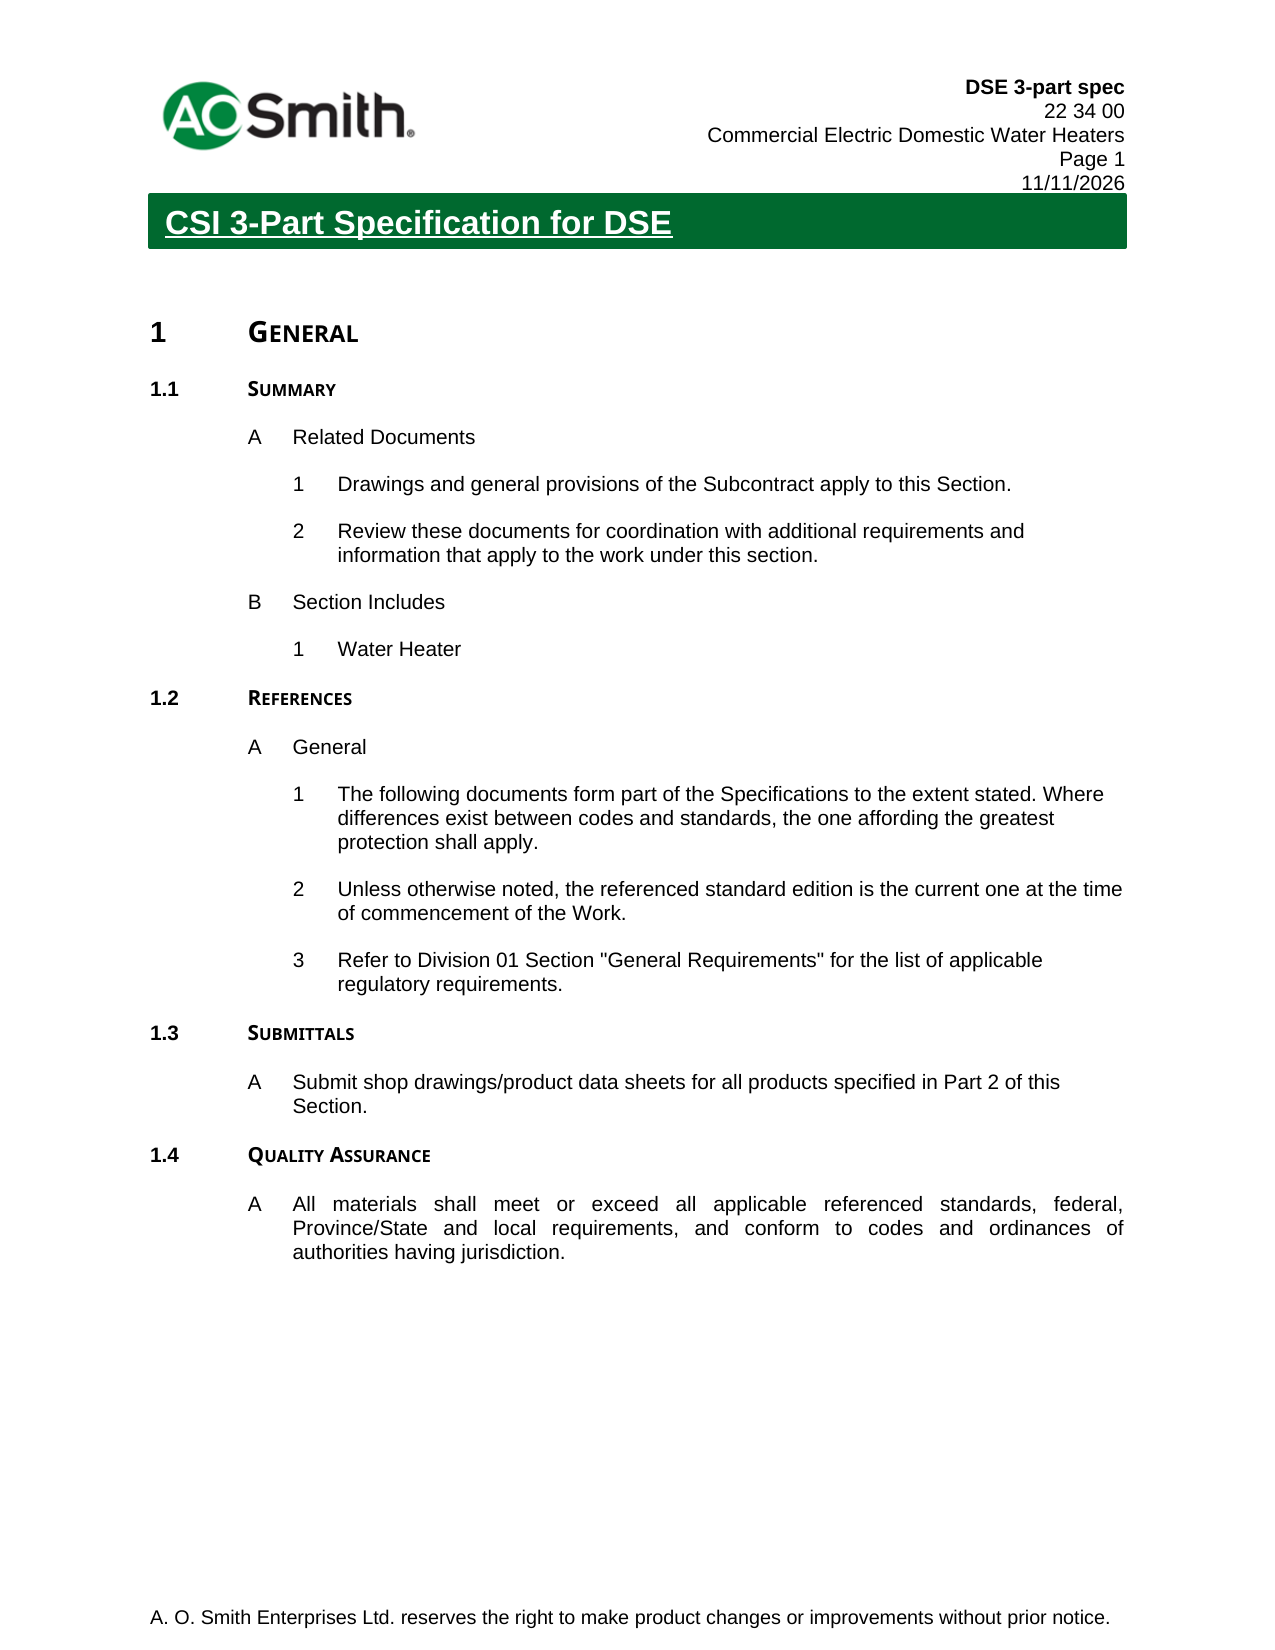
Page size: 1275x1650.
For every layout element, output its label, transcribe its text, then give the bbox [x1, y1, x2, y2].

list Submittals [150, 1018, 1125, 1047]
list Unless otherwise noted, the referenced standard edition is the current one at the time of commencement of the Work. [293, 877, 1125, 924]
list General [248, 735, 1125, 759]
list The following documents form part of the Specifications to the extent stated. Where differences exist between codes and standards, the one affording the greatest protection shall apply. [293, 782, 1125, 854]
list Quality Assurance [150, 1140, 1125, 1169]
list All materials shall meet or exceed all applicable referenced standards, federal, Province/State and local requirements, and conform to codes and ordinances of authorities having jurisdiction. [248, 1192, 1125, 1264]
list Water Heater [293, 637, 1125, 661]
list Drawings and general provisions of the Subcontract apply to this Section. [293, 472, 1125, 496]
list References [150, 683, 1125, 712]
list Related Documents [248, 425, 1125, 449]
picture [150, 76, 428, 158]
list Summary [150, 374, 1125, 402]
list Refer to Division 01 Section "General Requirements" for the list of applicable regulatory requirements. [293, 947, 1125, 995]
list Section Includes [248, 590, 1125, 614]
list Submit shop drawings/product data sheets for all products specified in Part 2 of this Section. [247, 1069, 1125, 1117]
list Review these documents for coordination with additional requirements and information that apply to the work under this section. [293, 519, 1125, 567]
list General [150, 311, 1125, 351]
